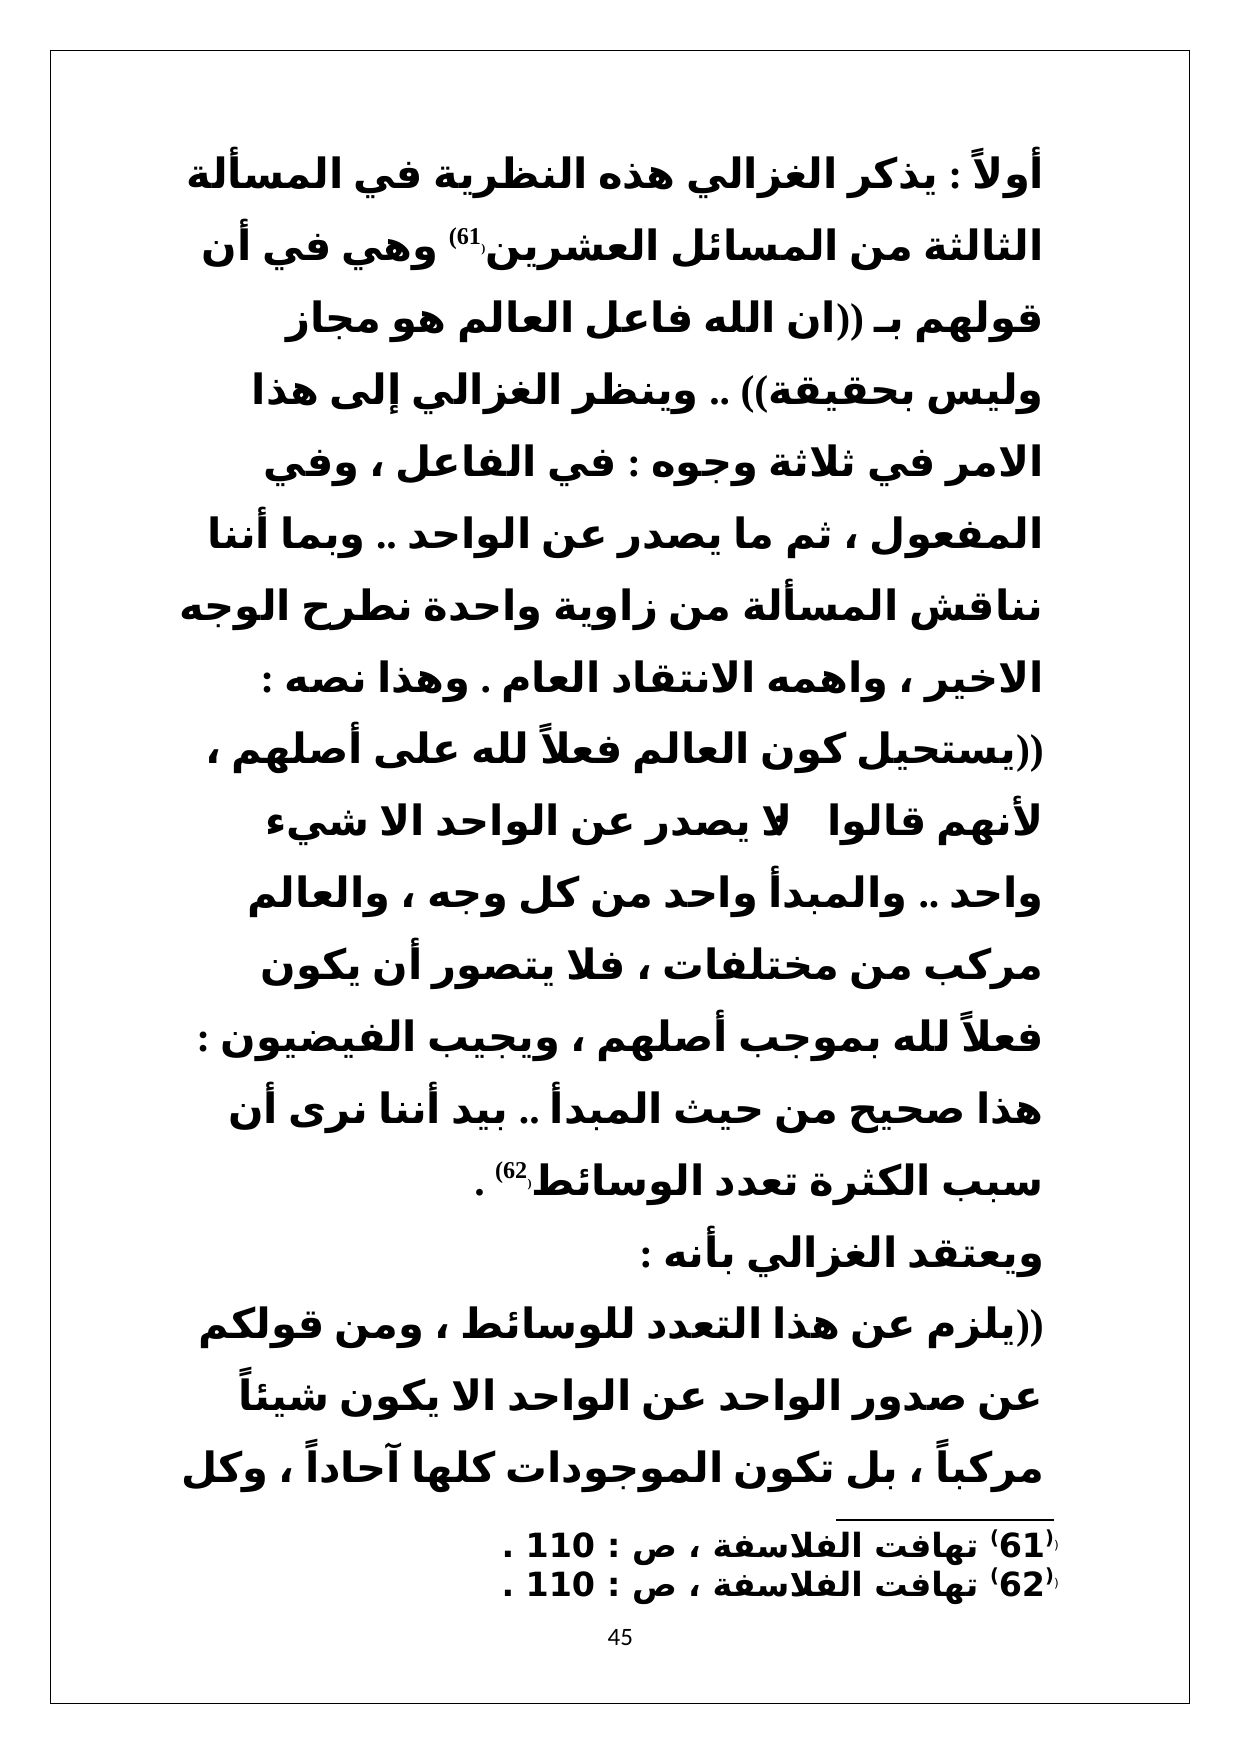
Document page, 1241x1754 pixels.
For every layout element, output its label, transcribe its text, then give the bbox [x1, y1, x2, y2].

text ويعتقد الغزالي بأنه : [169, 1228, 1044, 1276]
text ((يستحيل كون العالم فعلاً لله على أصلهم ، لأنهم قالوا : لا يصدر عن الواحد الا شيء واحد .. والمبدأ واحد من كل وجه ، والعالم مركب من مختلفات ، فلا يتصور أن يكون فعلاً لله بموجب أصلهم ، ويجيب الفيضيون : هذا صحيح من حيث المبدأ .. بيد أننا نرى أن سبب الكثرة تعدد الوسائط(62) . [169, 725, 1044, 1204]
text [169, 1300, 1044, 1492]
text أولاً : يذكر الغزالي هذه النظرية في المسألة الثالثة من المسائل العشرين(61) وهي في أن قولهم بـ ((ان الله فاعل العالم هو مجاز وليس بحقيقة)) .. وينظر الغزالي إلى هذا الامر في ثلاثة وجوه : في الفاعل ، وفي المفعول ، ثم ما يصدر عن الواحد .. وبما أننا نناقش المسألة من زاوية واحدة نطرح الوجه الاخير ، واهمه الانتقاد العام . وهذا نصه : [169, 150, 1044, 701]
